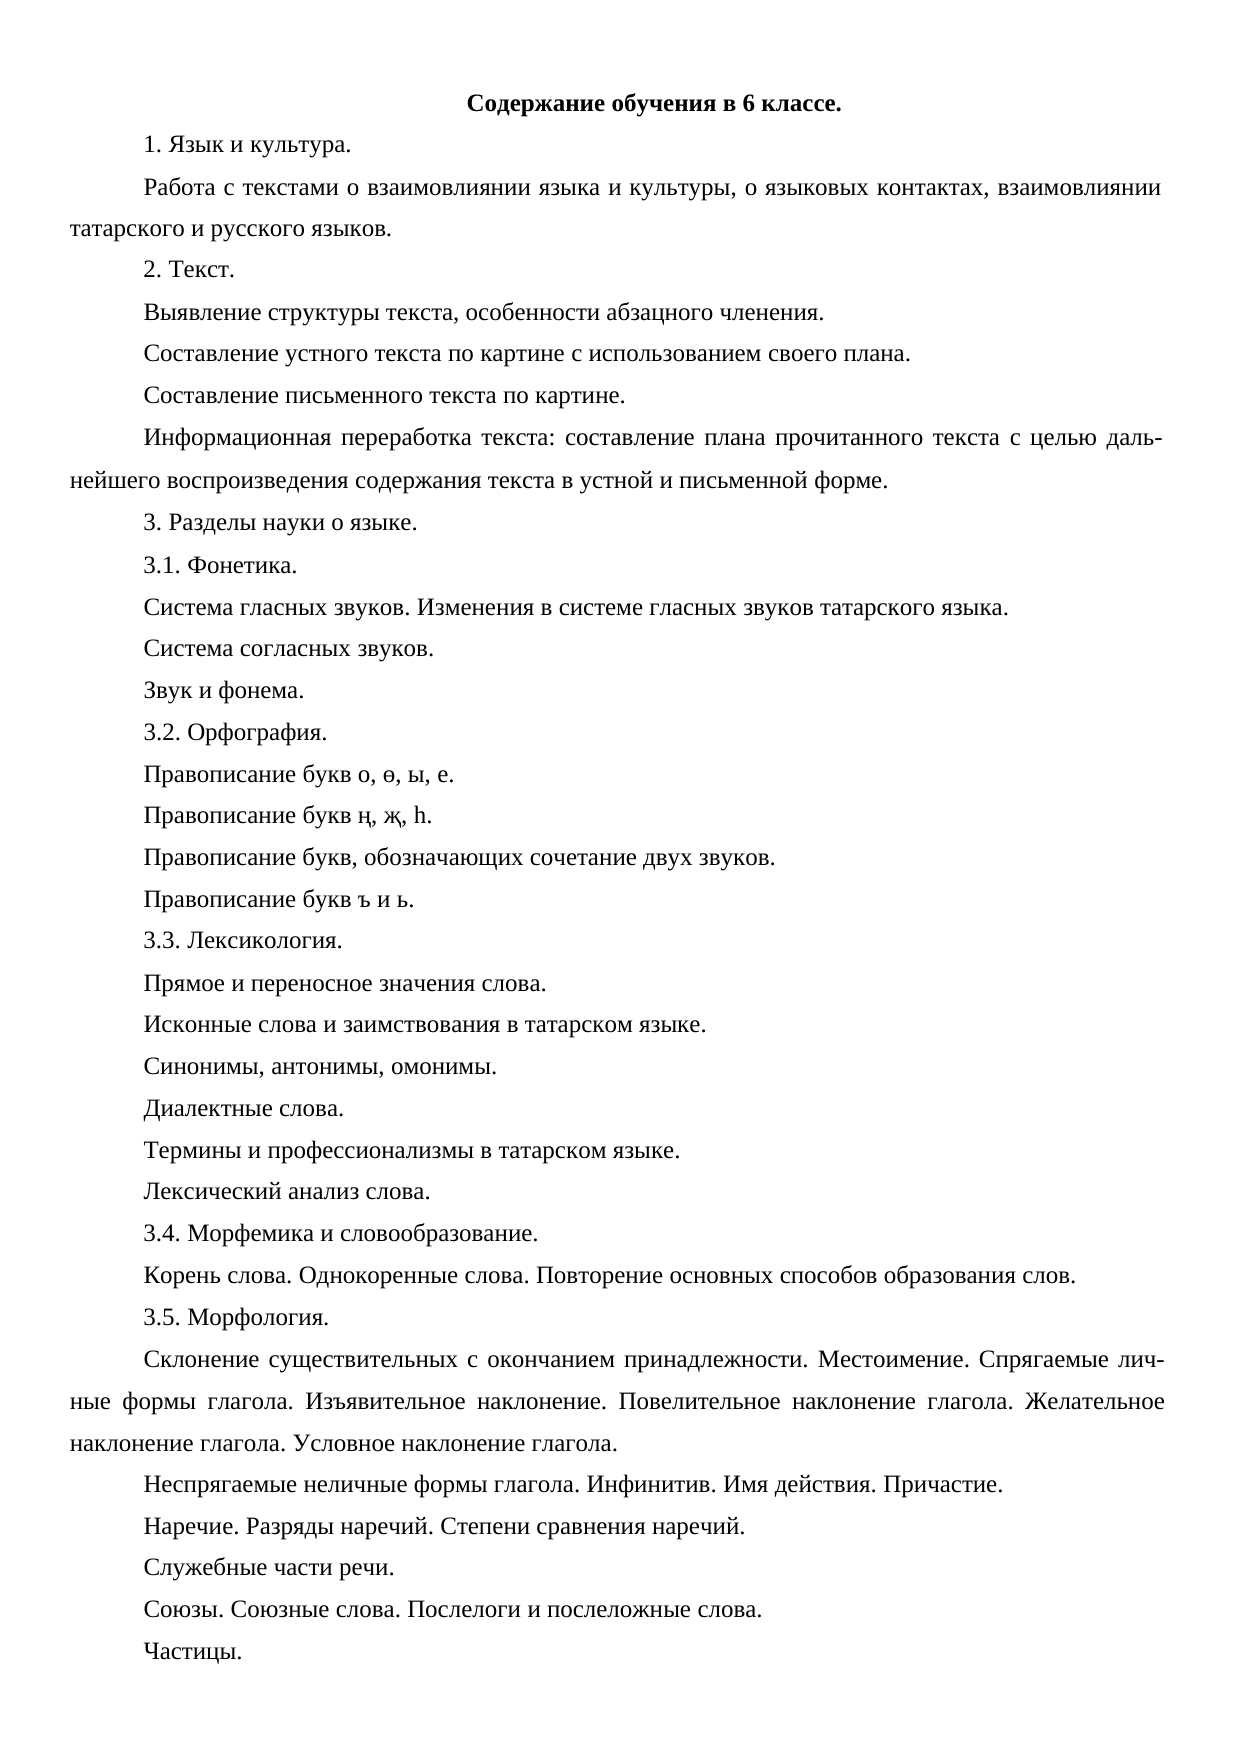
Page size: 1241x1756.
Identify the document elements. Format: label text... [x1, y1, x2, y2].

text Система гласных звуков. Изменения в системе гласных звуков татарского языка. Система согласных звуков. [143, 592, 1048, 662]
text Термины и профессионализмы в татарском языке. Лексический анализ слова. [143, 1135, 682, 1205]
list Орфография. Правописание букв о, ө, ы, е. Правописание букв ң, җ, һ. [143, 717, 455, 829]
text Исконные слова и заимствования в татарском языке. Синонимы, антонимы, омонимы. [143, 1009, 709, 1080]
subtitle Содержание обучения в 6 классе. [466, 88, 1178, 117]
text Служебные части речи. [143, 1553, 1178, 1581]
list Морфология. [143, 1302, 1178, 1331]
text Правописание букв, обозначающих сочетание двух звуков. Правописание букв ъ и ь. [143, 842, 778, 912]
text Прямое и переносное значения слова. [143, 968, 1178, 996]
list Фонетика. [143, 550, 1178, 579]
text Корень слова. Однокоренные слова. Повторение основных способов образования слов. [143, 1261, 1178, 1289]
list Лексикология. [143, 926, 1178, 954]
text Работа с текстами о взаимовлиянии языка и культуры, о языковых контактах, взаимовлиянии татарского и русского языков. [69, 172, 1178, 242]
text Звук и фонема. [143, 675, 1178, 704]
list Разделы науки о языке. [143, 508, 1178, 537]
list Морфемика и словообразование. [143, 1218, 1178, 1247]
text Неспрягаемые неличные формы глагола. Инфинитив. Имя действия. Причастие. Наречие. Разряды наречий. Степени сравнения наречий. [143, 1469, 1048, 1540]
text Выявление структуры текста, особенности абзацного членения. Составление устного текста по картине с использованием своего плана. Составление письменного текста по картине. [143, 297, 932, 409]
text Союзы. Союзные слова. Послелоги и послеложные слова. Частицы. [143, 1594, 763, 1665]
text Информационная переработка текста: составление плана прочитанного текста с целью даль- нейшего воспроизведения содержания текста в устной и письменной форме. [69, 422, 1178, 494]
text Склонение существительных с окончанием принадлежности. Местоимение. Спрягаемые лич- ные формы глагола. Изъявительное наклонение. Повелительное наклонение глагола. Желательное наклонение глагола. Условное наклонение глагола. [69, 1344, 1166, 1456]
text Диалектные слова. [143, 1093, 1178, 1122]
list Текст. [143, 255, 1178, 283]
list Язык и культура. [143, 129, 1178, 158]
